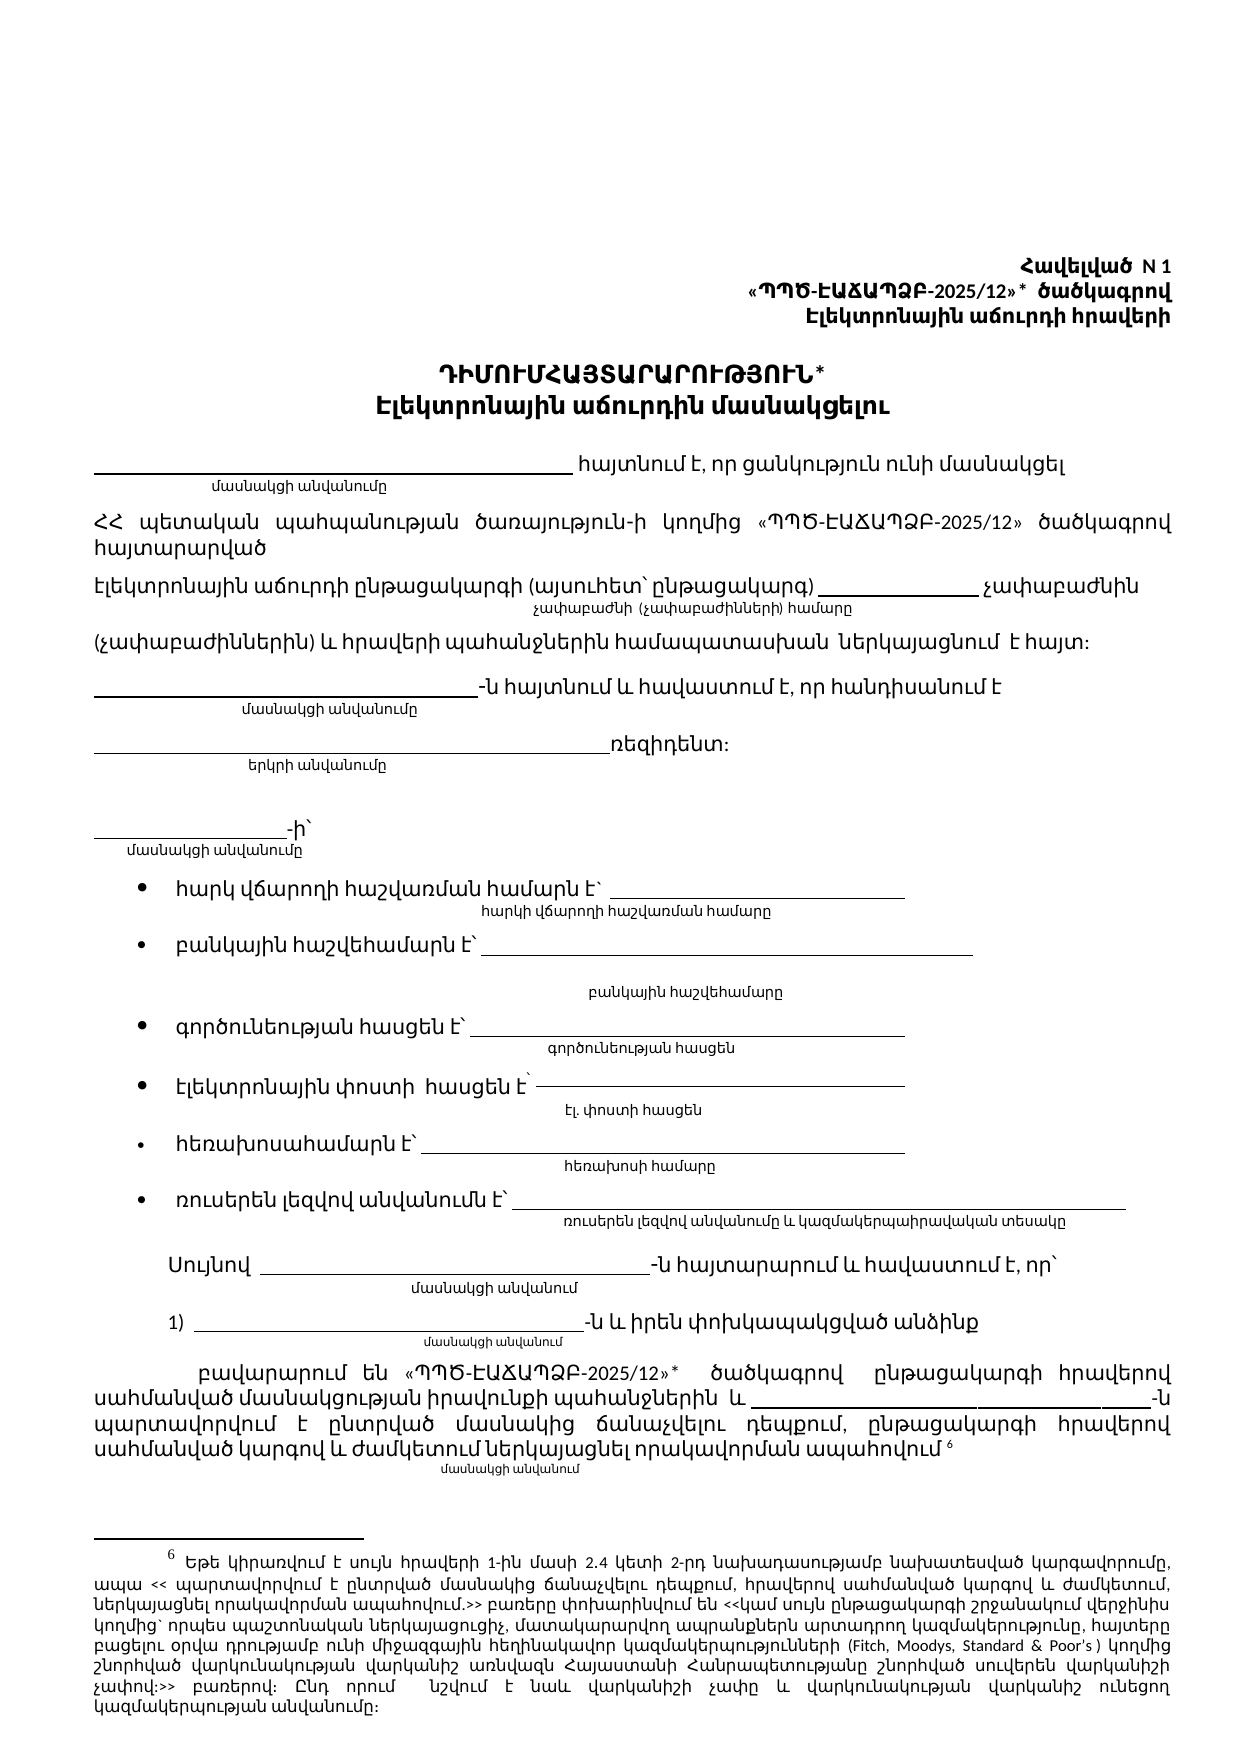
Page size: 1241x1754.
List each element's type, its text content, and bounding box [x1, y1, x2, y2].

text երկրի անվանումը [94, 756, 1171, 787]
text -ի՝ [94, 816, 1171, 841]
text էլեկտրոնային աճուրդի ընթացակարգի (այսուհետ՝ ընթացակարգ) չափաբաժնին [94, 573, 1171, 599]
text բավարարում են «ՊՊԾ-ԷԱՃԱՊՁԲ-2025/12»* ծածկագրով ընթացակարգի հրավերով սահմանված մասնակցության իրավունքի պահանջներին և -ն պարտավորվում է ընտրված մասնակից ճանաչվելու դեպքում, ընթացակարգի հրավերով սահմանված կարգով և ժամկետում ներկայացնել որակավորման ապահովում [94, 1360, 1171, 1462]
text ռեզիդենտ: [94, 731, 1171, 756]
text (չափաբաժիններին) և հրավերի պահանջներին համապատասխան ներկայացնում է հայտ: [94, 629, 1171, 655]
text հեռախոսի համարը [462, 1157, 1171, 1187]
text մասնակցի անվանում [94, 1335, 1171, 1360]
text մասնակցի անվանում [94, 1279, 1171, 1309]
list գործունեության հասցեն է՝ [138, 1014, 1171, 1040]
list հարկ վճարողի հաշվառման համարն է` [138, 872, 1171, 902]
text հարկի վճարողի հաշվառման համարը [94, 902, 1171, 933]
list ռուսերեն լեզվով անվանումն է՝ [138, 1187, 1171, 1213]
text -ն հայտնում և հավաստում է, որ հանդիսանում է [94, 670, 1171, 701]
text ռուսերեն լեզվով անվանումը և կազմակերպաիրավական տեսակը [94, 1213, 1171, 1243]
text Հավելված N 1 [94, 253, 1171, 278]
text չափաբաժնի (չափաբաժինների) համարը [94, 599, 1171, 629]
text «ՊՊԾ-ԷԱՃԱՊՁԲ-2025/12»* ծածկագրով [94, 278, 1171, 304]
text ՀՀ պետական պահպանության ծառայություն-ի կողմից «ՊՊԾ-ԷԱՃԱՊՁԲ-2025/12» ծածկագրով հայտարարված [94, 507, 1171, 561]
text բանկային հաշվեհամարը [94, 983, 1171, 1014]
list բանկային հաշվեհամարն է՝ [138, 933, 1171, 983]
list էլեկտրոնային փոստի հասցեն է՝ [138, 1070, 1171, 1101]
text գործունեության հասցեն [94, 1040, 1171, 1070]
text մասնակցի անվանումը [94, 477, 1171, 507]
list հեռախոսահամարն է՝ [138, 1131, 1171, 1157]
text մասնակցի անվանում [94, 1462, 1171, 1487]
text Սույնով -ն հայտարարում և հավաստում է, որ՝ [94, 1248, 1171, 1279]
subtitle Էլեկտրոնային աճուրդին մասնակցելու [94, 390, 1171, 421]
text Էլեկտրոնային աճուրդի հրավերի [94, 304, 1171, 329]
text էլ. փոստի հասցեն [94, 1101, 1171, 1131]
text մասնակցի անվանումը [94, 701, 1171, 731]
text հայտնում է, որ ցանկություն ունի մասնակցել [94, 451, 1171, 477]
text մասնակցի անվանումը [94, 841, 1171, 872]
text 1) -ն և իրեն փոխկապակցված անձինք [94, 1309, 1171, 1335]
text ԴԻՄՈՒՄՀԱՅՏԱՐԱՐՈՒԹՅՈՒՆ* [94, 360, 1171, 390]
